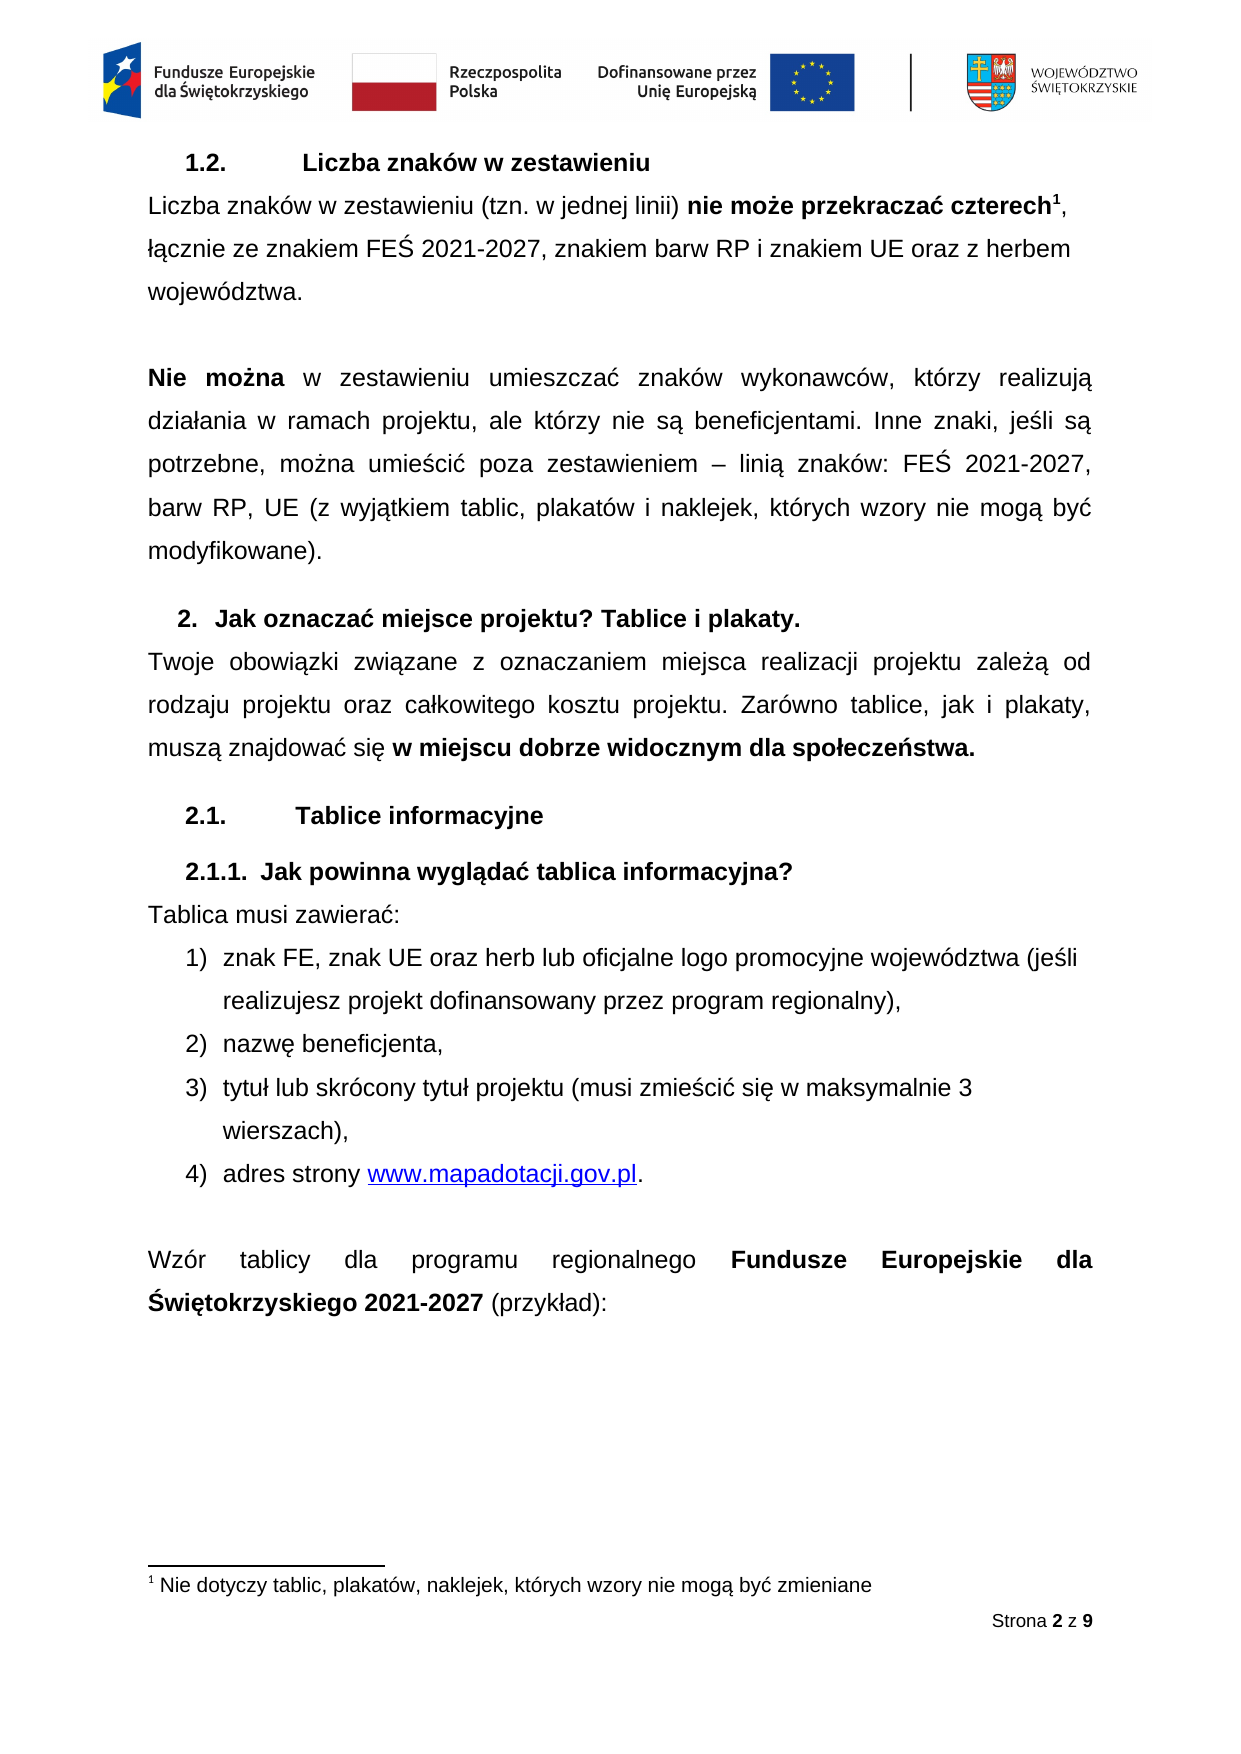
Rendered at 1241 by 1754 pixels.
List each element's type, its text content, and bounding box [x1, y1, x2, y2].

text Liczba znaków w zestawieniu (tzn. w jednej linii) nie może przekraczać czterech, łącznie ze znakiem FEŚ 2021-2027, znakiem barw RP i znakiem UE oraz z herbem województwa. [148, 191, 1093, 306]
subtitle Liczba znaków w zestawieniu [185, 148, 1093, 176]
list Jak powinna wyglądać tablica informacyjna? [185, 857, 1093, 886]
list tytuł lub skrócony tytuł projektu (musi zmieścić się w maksymalnie 3 wierszach), [185, 1073, 1093, 1144]
subtitle Jak oznaczać miejsce projektu? Tablice i plakaty. [177, 604, 1093, 633]
list znak FE, znak UE oraz herb lub oficjalne logo promocyjne województwa (jeśli realizujesz projekt dofinansowany przez program regionalny), [185, 943, 1093, 1015]
text Twoje obowiązki związane z oznaczaniem miejsca realizacji projektu zależą od rodzaju projektu oraz całkowitego kosztu projektu. Zarówno tablice, jak i plakaty, muszą znajdować się w miejscu dobrze widocznym dla społeczeństwa. [148, 647, 1093, 762]
text Wzór tablicy dla programu regionalnego Fundusze Europejskie dla Świętokrzyskiego 2021-2027 (przykład): [148, 1245, 1093, 1317]
picture [88, 38, 1152, 122]
list nazwę beneficjenta, [185, 1029, 1093, 1058]
subtitle Tablice informacyjne [185, 801, 1093, 830]
text Tablica musi zawierać: [148, 900, 1093, 929]
list adres strony www.mapadotacji.gov.pl. [185, 1159, 1093, 1188]
text Nie można w zestawieniu umieszczać znaków wykonawców, którzy realizują działania w ramach projektu, ale którzy nie są beneficjentami. Inne znaki, jeśli są potrzebne, można umieścić poza zestawieniem – linią znaków: FEŚ 2021-2027, barw RP, UE (z wyjątkiem tablic, plakatów i naklejek, których wzory nie mogą być modyfikowane). [148, 363, 1093, 564]
